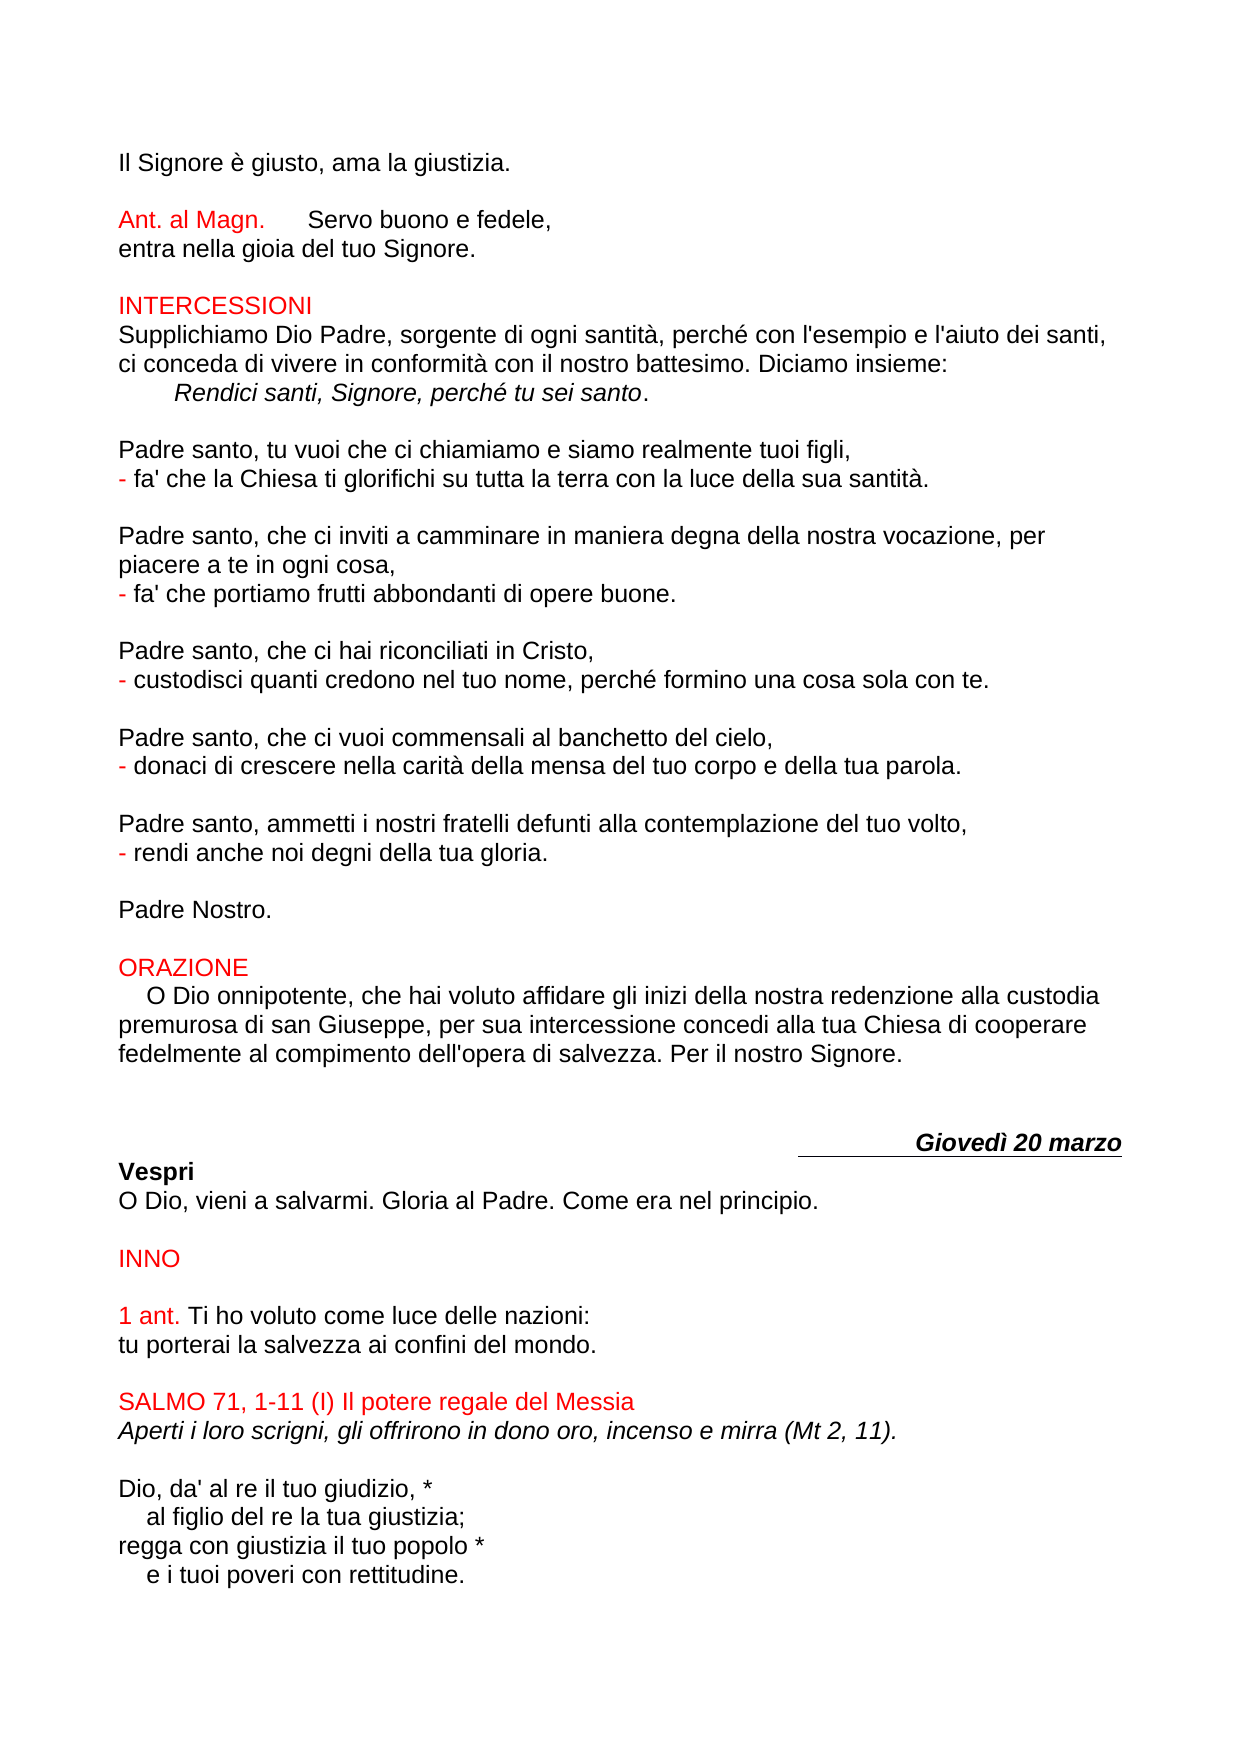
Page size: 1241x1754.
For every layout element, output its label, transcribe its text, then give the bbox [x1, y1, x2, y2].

text Giovedì 20 marzo [797, 1128, 1122, 1157]
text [118, 148, 1122, 1128]
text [118, 1157, 1122, 1617]
